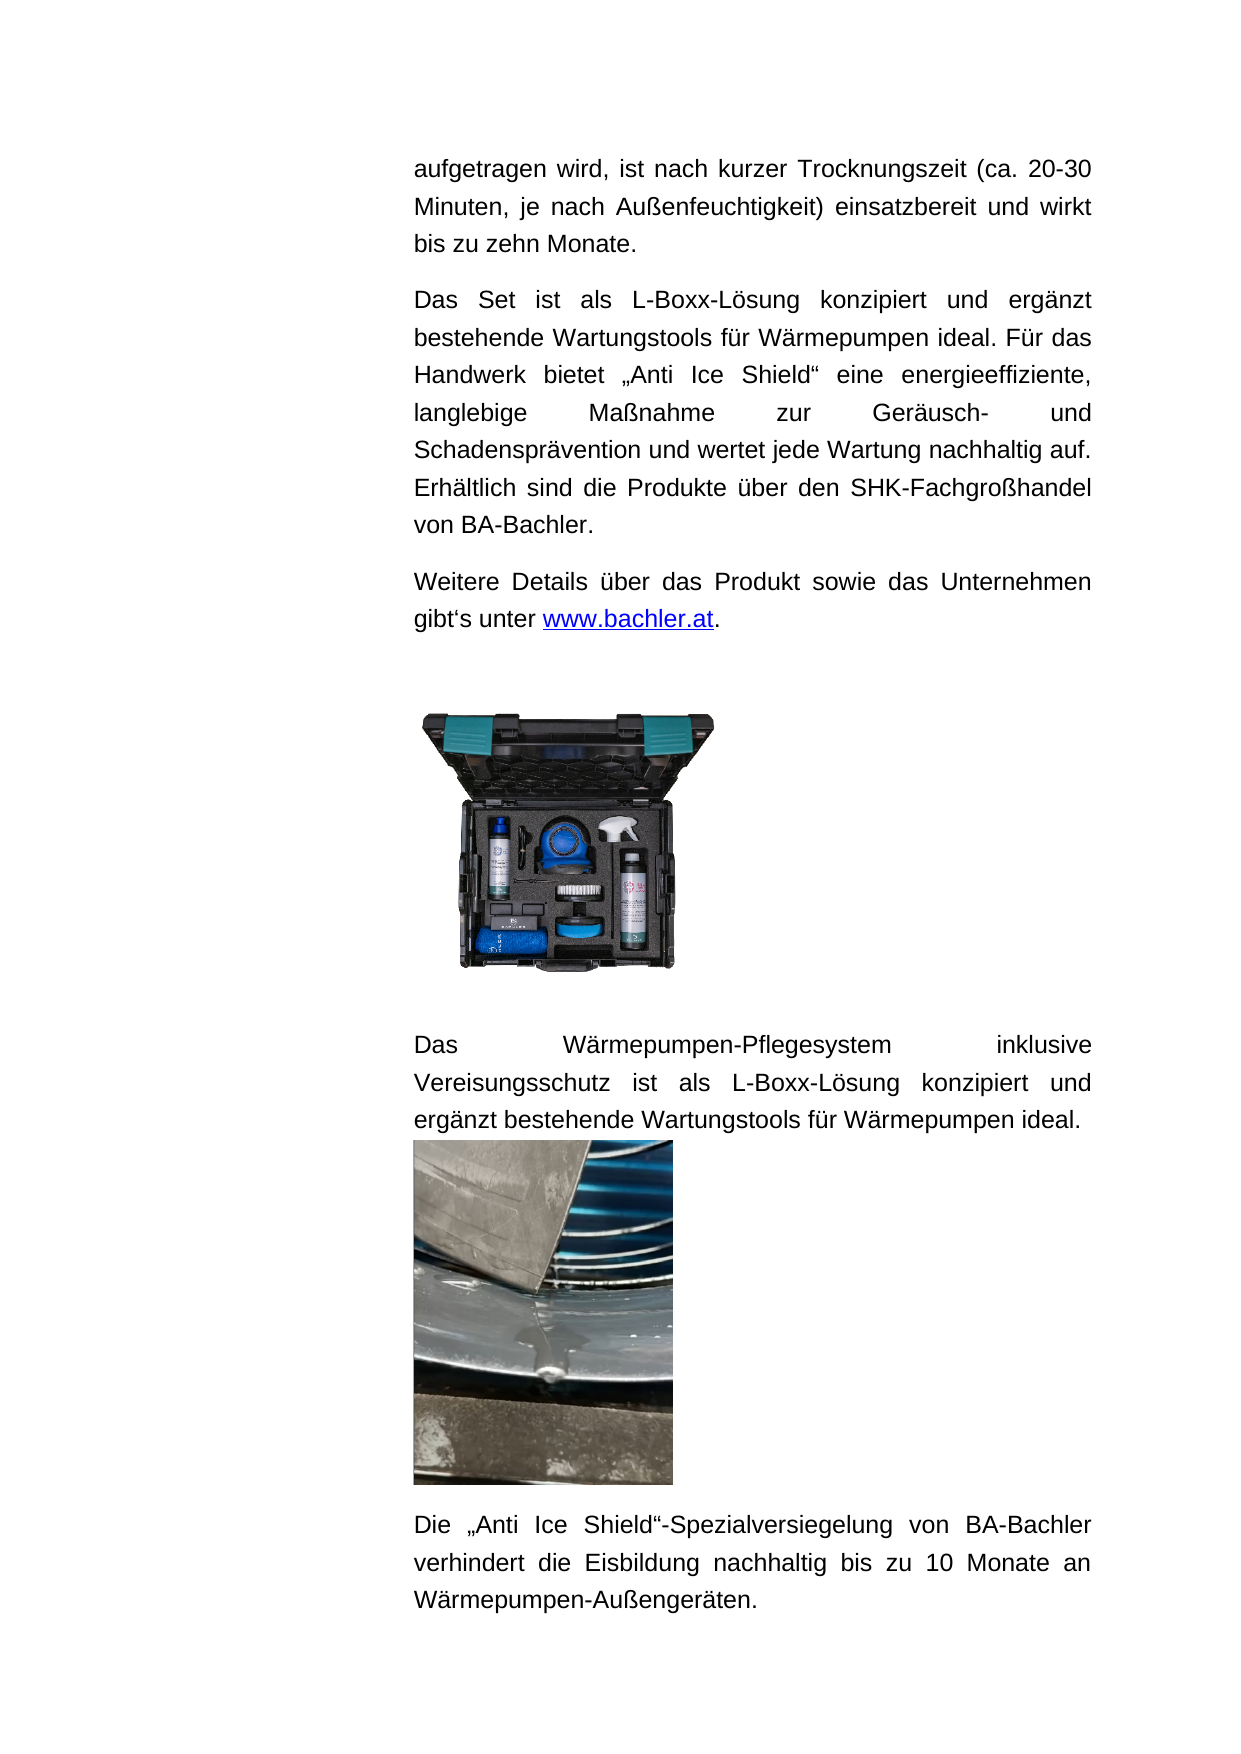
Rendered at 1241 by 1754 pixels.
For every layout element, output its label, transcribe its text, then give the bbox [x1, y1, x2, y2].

text Weitere Details über das Produkt sowie das Unternehmen gibt‘s unter www.bachler.at. [413, 560, 1093, 635]
picture [413, 1140, 673, 1485]
text Das Set ist als L-Boxx-Lösung konzipiert und ergänzt bestehende Wartungstools für Wärmepumpen ideal. Für das Handwerk bietet „Anti Ice Shield“ eine energieeffiziente, langlebige Maßnahme zur Geräusch- und Schadensprävention und wertet jede Wartung nachhaltig auf. Erhältlich sind die Produkte über den SHK-Fachgroßhandel von BA-Bachler. [413, 279, 1093, 541]
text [413, 148, 1093, 260]
picture [413, 696, 722, 1005]
